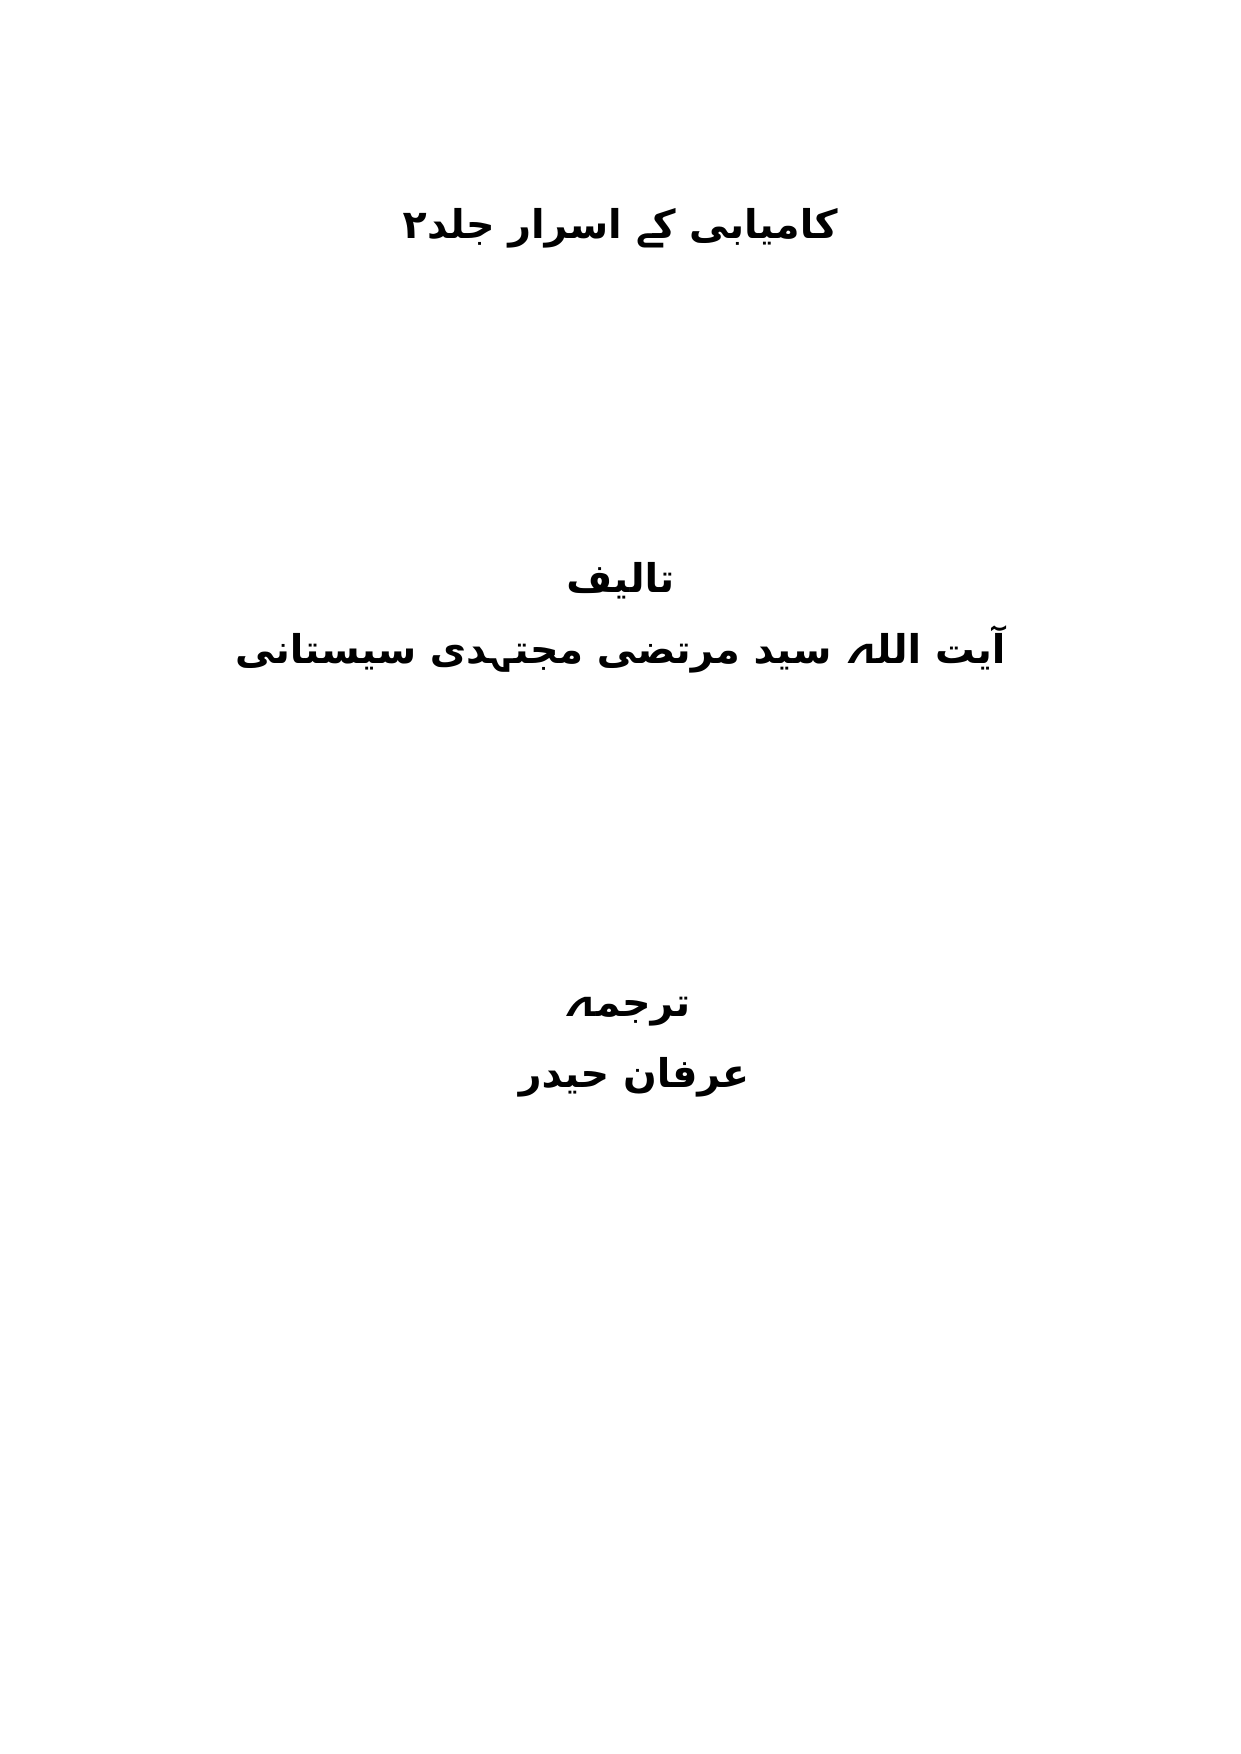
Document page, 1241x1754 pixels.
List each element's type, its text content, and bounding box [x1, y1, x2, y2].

text عرفان حیدر [89, 1051, 1152, 1097]
text آیت اللہ سید مرتضی مجتہدی سیستانی [89, 626, 1152, 672]
text ترجمہ [89, 979, 1152, 1026]
text کامیابی کے اسرار جلد۲ [89, 202, 1152, 248]
text تالیف [89, 555, 1152, 601]
